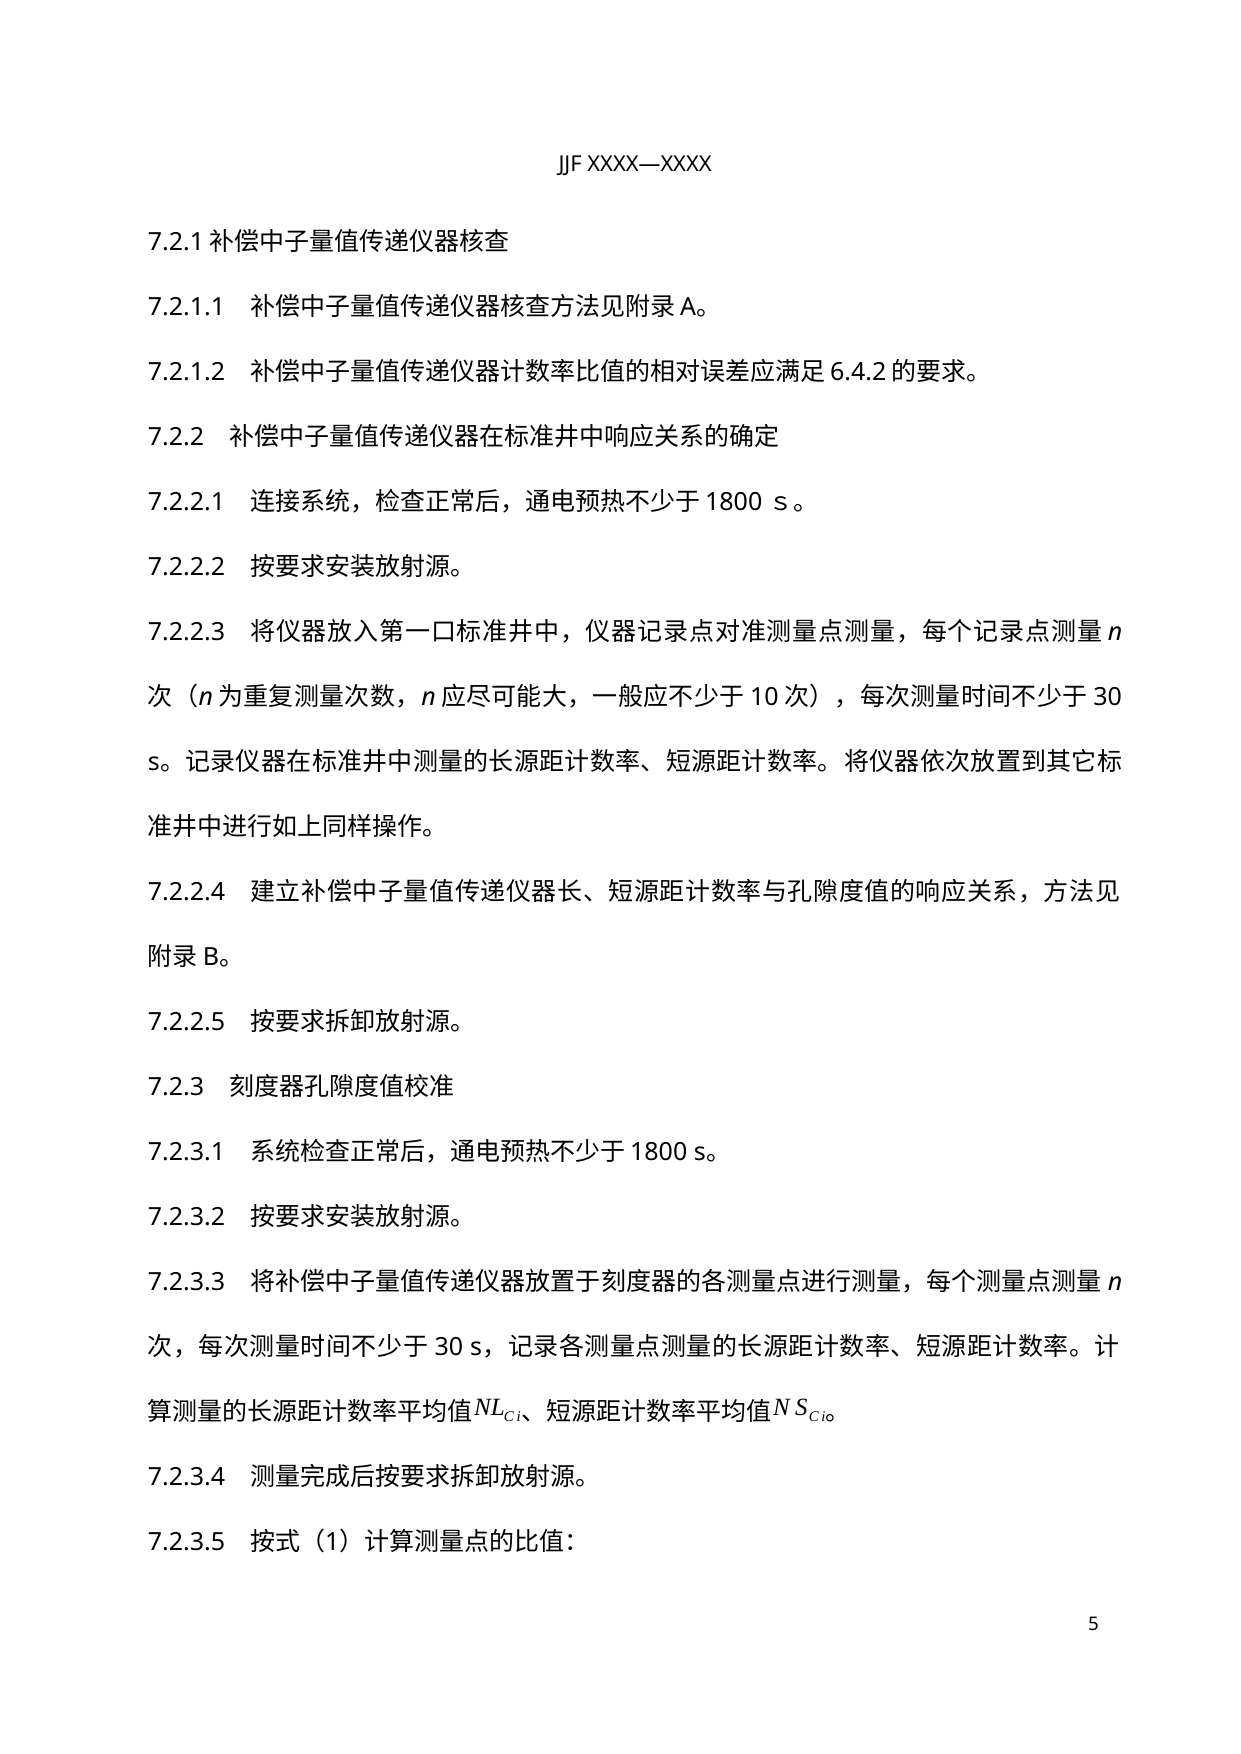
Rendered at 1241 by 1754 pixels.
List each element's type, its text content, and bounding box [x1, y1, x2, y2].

text 系统检查正常后，通电预热不少于1800 s。 [148, 1117, 1122, 1182]
text 补偿中子量值传递仪器计数率比值的相对误差应满足6.4.2的要求。 [148, 337, 1122, 402]
text 按要求安装放射源。 [148, 1182, 1122, 1247]
text 7.2.1补偿中子量值传递仪器核查 [148, 207, 1122, 272]
text 按要求安装放射源。 [148, 532, 1122, 597]
text 连接系统，检查正常后，通电预热不少于1800 ｓ。 [148, 467, 1122, 532]
text 将仪器放入第一口标准井中，仪器记录点对准测量点测量，每个记录点测量n次（n为重复测量次数，n应尽可能大，一般应不少于10次），每次测量时间不少于30 s。记录仪器在标准井中测量的长源距计数率、短源距计数率。将仪器依次放置到其它标准井中进行如上同样操作。 [148, 597, 1122, 857]
text 测量完成后按要求拆卸放射源。 [148, 1442, 1122, 1507]
text 补偿中子量值传递仪器在标准井中响应关系的确定 [148, 402, 1122, 467]
text 建立补偿中子量值传递仪器长、短源距计数率与孔隙度值的响应关系，方法见附录B。 [148, 857, 1122, 987]
text 将补偿中子量值传递仪器放置于刻度器的各测量点进行测量，每个测量点测量n次，每次测量时间不少于30 s，记录各测量点测量的长源距计数率、短源距计数率。计算测量的长源距计数率平均值、短源距计数率平均值。 [148, 1247, 1122, 1442]
text 按要求拆卸放射源。 [148, 987, 1122, 1052]
text 刻度器孔隙度值校准 [148, 1052, 1122, 1117]
text 补偿中子量值传递仪器核查方法见附录A。 [148, 272, 1122, 337]
text 按式（1）计算测量点的比值： [148, 1507, 1122, 1572]
